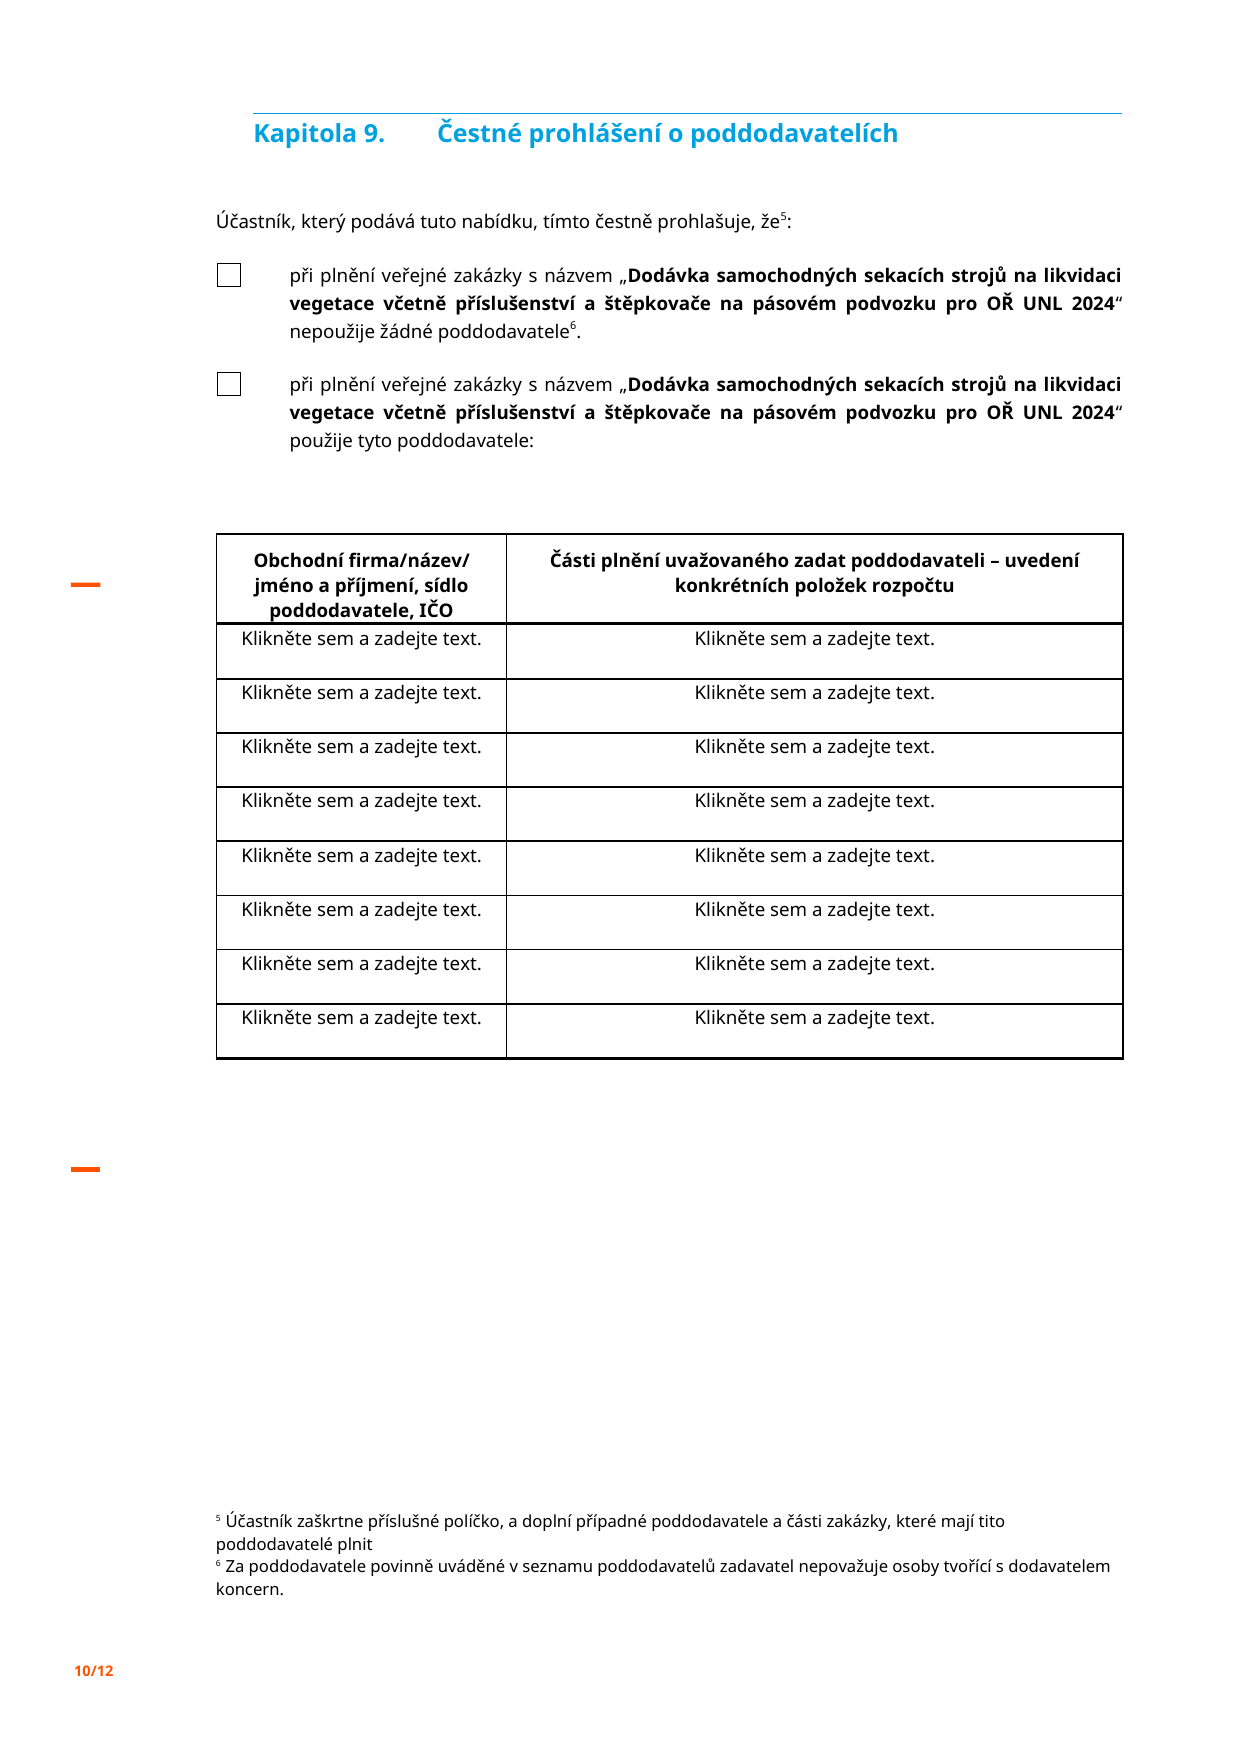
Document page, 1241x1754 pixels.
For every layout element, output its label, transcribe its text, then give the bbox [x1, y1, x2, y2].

text při plnění veřejné zakázky s názvem „Dodávka samochodných sekacích strojů na likvidaci vegetace včetně příslušenství a štěpkovače na pásovém podvozku pro OŘ UNL 2024“ nepoužije žádné poddodavatele. [216, 262, 1122, 343]
text při plnění veřejné zakázky s názvem „Dodávka samochodných sekacích strojů na likvidaci vegetace včetně příslušenství a štěpkovače na pásovém podvozku pro OŘ UNL 2024“ použije tyto poddodavatele: [216, 371, 1122, 452]
text Účastník, který podává tuto nabídku, tímto čestně prohlašuje, že: [216, 209, 1122, 234]
table_header Obchodní firma/název/ jméno a příjmení, sídlo poddodavatele, IČO [217, 535, 506, 622]
subtitle Čestné prohlášení o poddodavatelích [253, 114, 1122, 149]
table_header Části plnění uvažovaného zadat poddodavateli – uvedení konkrétních položek rozpočtu [507, 535, 1122, 622]
